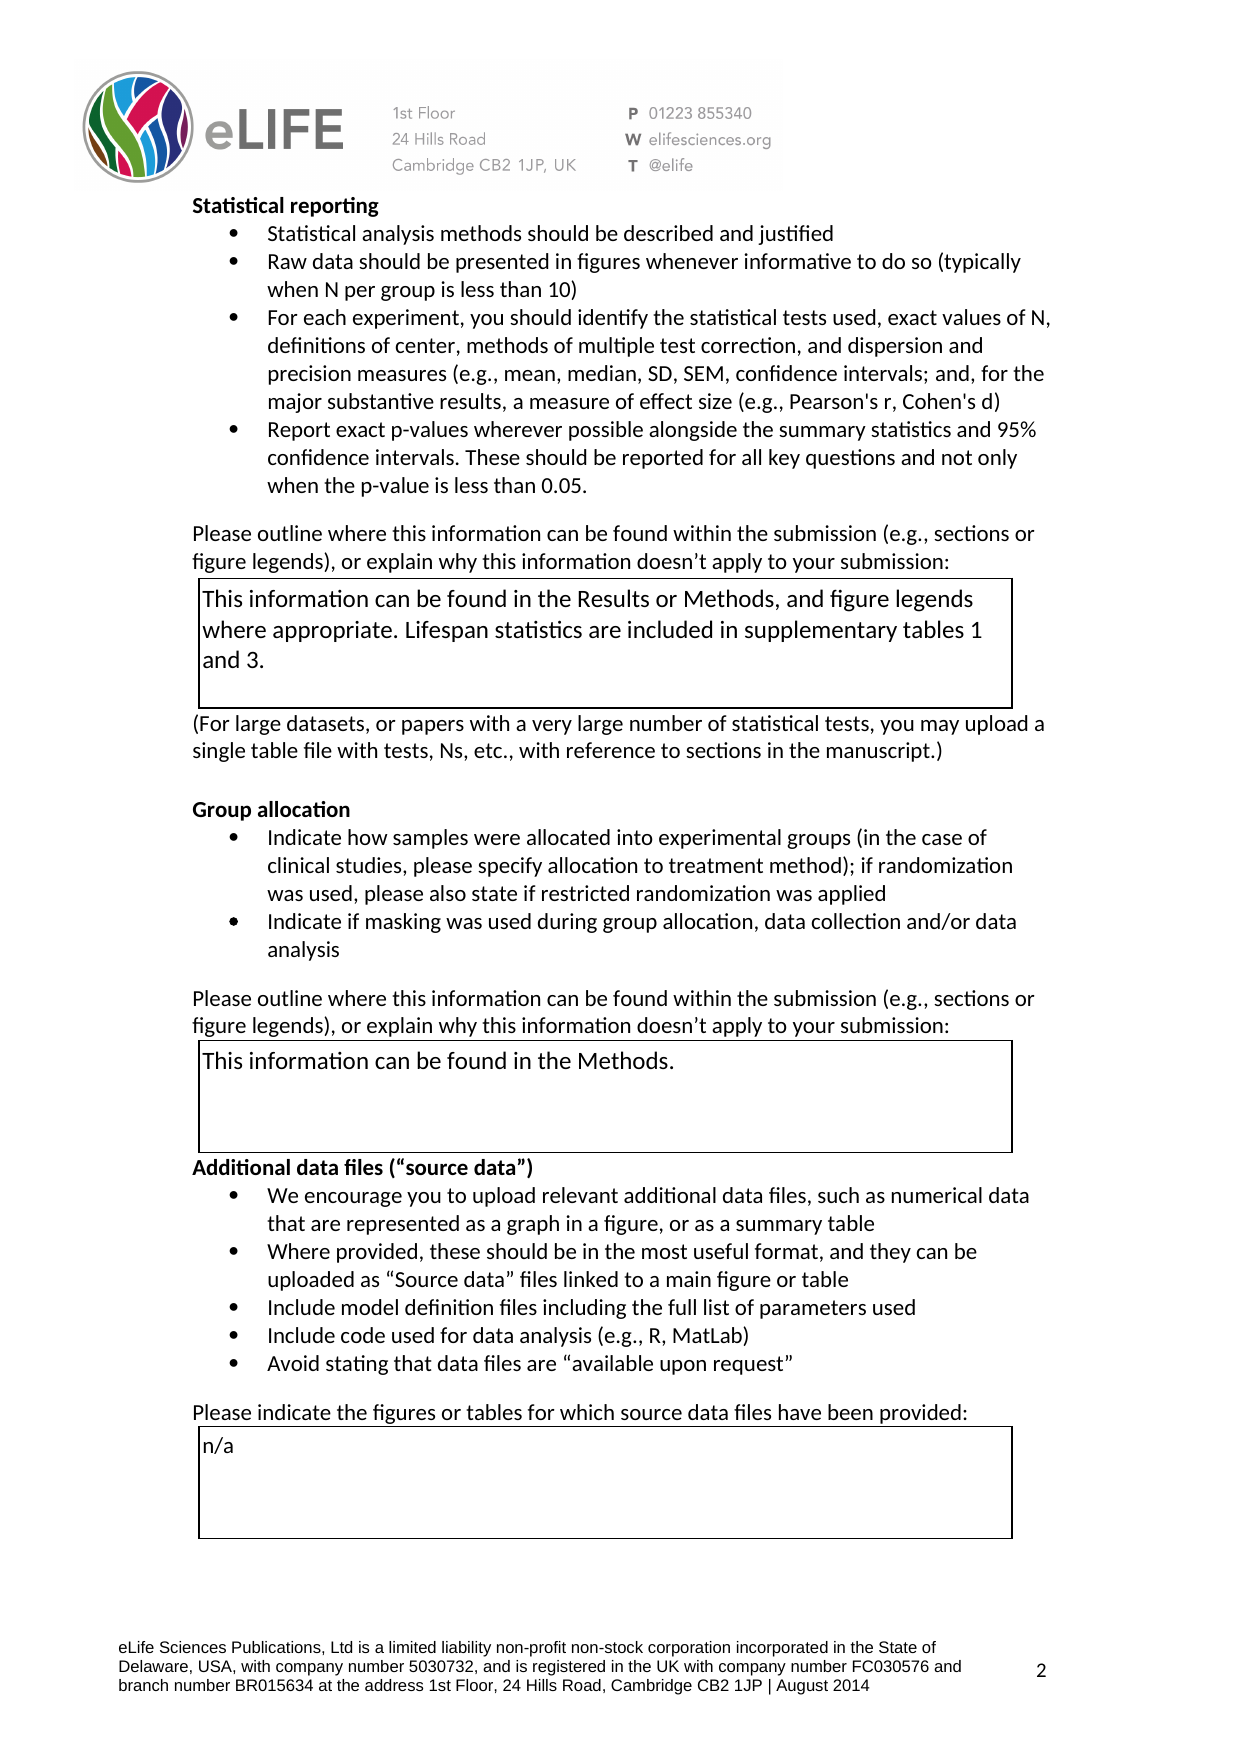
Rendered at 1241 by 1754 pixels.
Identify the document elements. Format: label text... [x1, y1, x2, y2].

text Statistical reporting [192, 191, 1053, 219]
list Where provided, these should be in the most useful format, and they can be uploaded as “Source data” files linked to a main figure or table [229, 1237, 1053, 1293]
text n/a [200, 1429, 1011, 1462]
list Include code used for data analysis (e.g., R, MatLab) [229, 1321, 1053, 1349]
text This information can be found in the Methods. [200, 1043, 1011, 1076]
list Indicate how samples were allocated into experimental groups (in the case of clinical studies, please specify allocation to treatment method); if randomization was used, please also state if restricted randomization was applied [229, 823, 1053, 907]
text Please indicate the figures or tables for which source data files have been provided: [192, 1398, 1053, 1426]
list For each experiment, you should identify the statistical tests used, exact values of N, definitions of center, methods of multiple test correction, and dispersion and precision measures (e.g., mean, median, SD, SEM, confidence intervals; and, for the major substantive results, a measure of effect size (e.g., Pearson's r, Cohen's d) [229, 303, 1053, 415]
text Additional data files (“source data”) [192, 1070, 1053, 1181]
list Raw data should be presented in figures whenever informative to do so (typically when N per group is less than 10) [229, 247, 1053, 303]
list Avoid stating that data files are “available upon request” [229, 1349, 1053, 1377]
list Statistical analysis methods should be described and justified [229, 219, 1053, 247]
picture [73, 59, 784, 191]
list Indicate if masking was used during group allocation, data collection and/or data analysis [229, 907, 1053, 963]
text This information can be found in the Results or Methods, and figure legends where appropriate. Lifespan statistics are included in supplementary tables 1 and 3. [200, 581, 1011, 675]
list Include model definition files including the full list of parameters used [229, 1293, 1053, 1321]
text (For large datasets, or papers with a very large number of statistical tests, you may upload a single table file with tests, Ns, etc., with reference to sections in the manuscript.) [192, 603, 1053, 765]
list Report exact p-values wherever possible alongside the summary statistics and 95% confidence intervals. These should be reported for all key questions and not only when the p-value is less than 0.05. [229, 415, 1053, 499]
list We encourage you to upload relevant additional data files, such as numerical data that are represented as a graph in a figure, or as a summary table [229, 1181, 1053, 1237]
text Group allocation [192, 795, 1053, 823]
